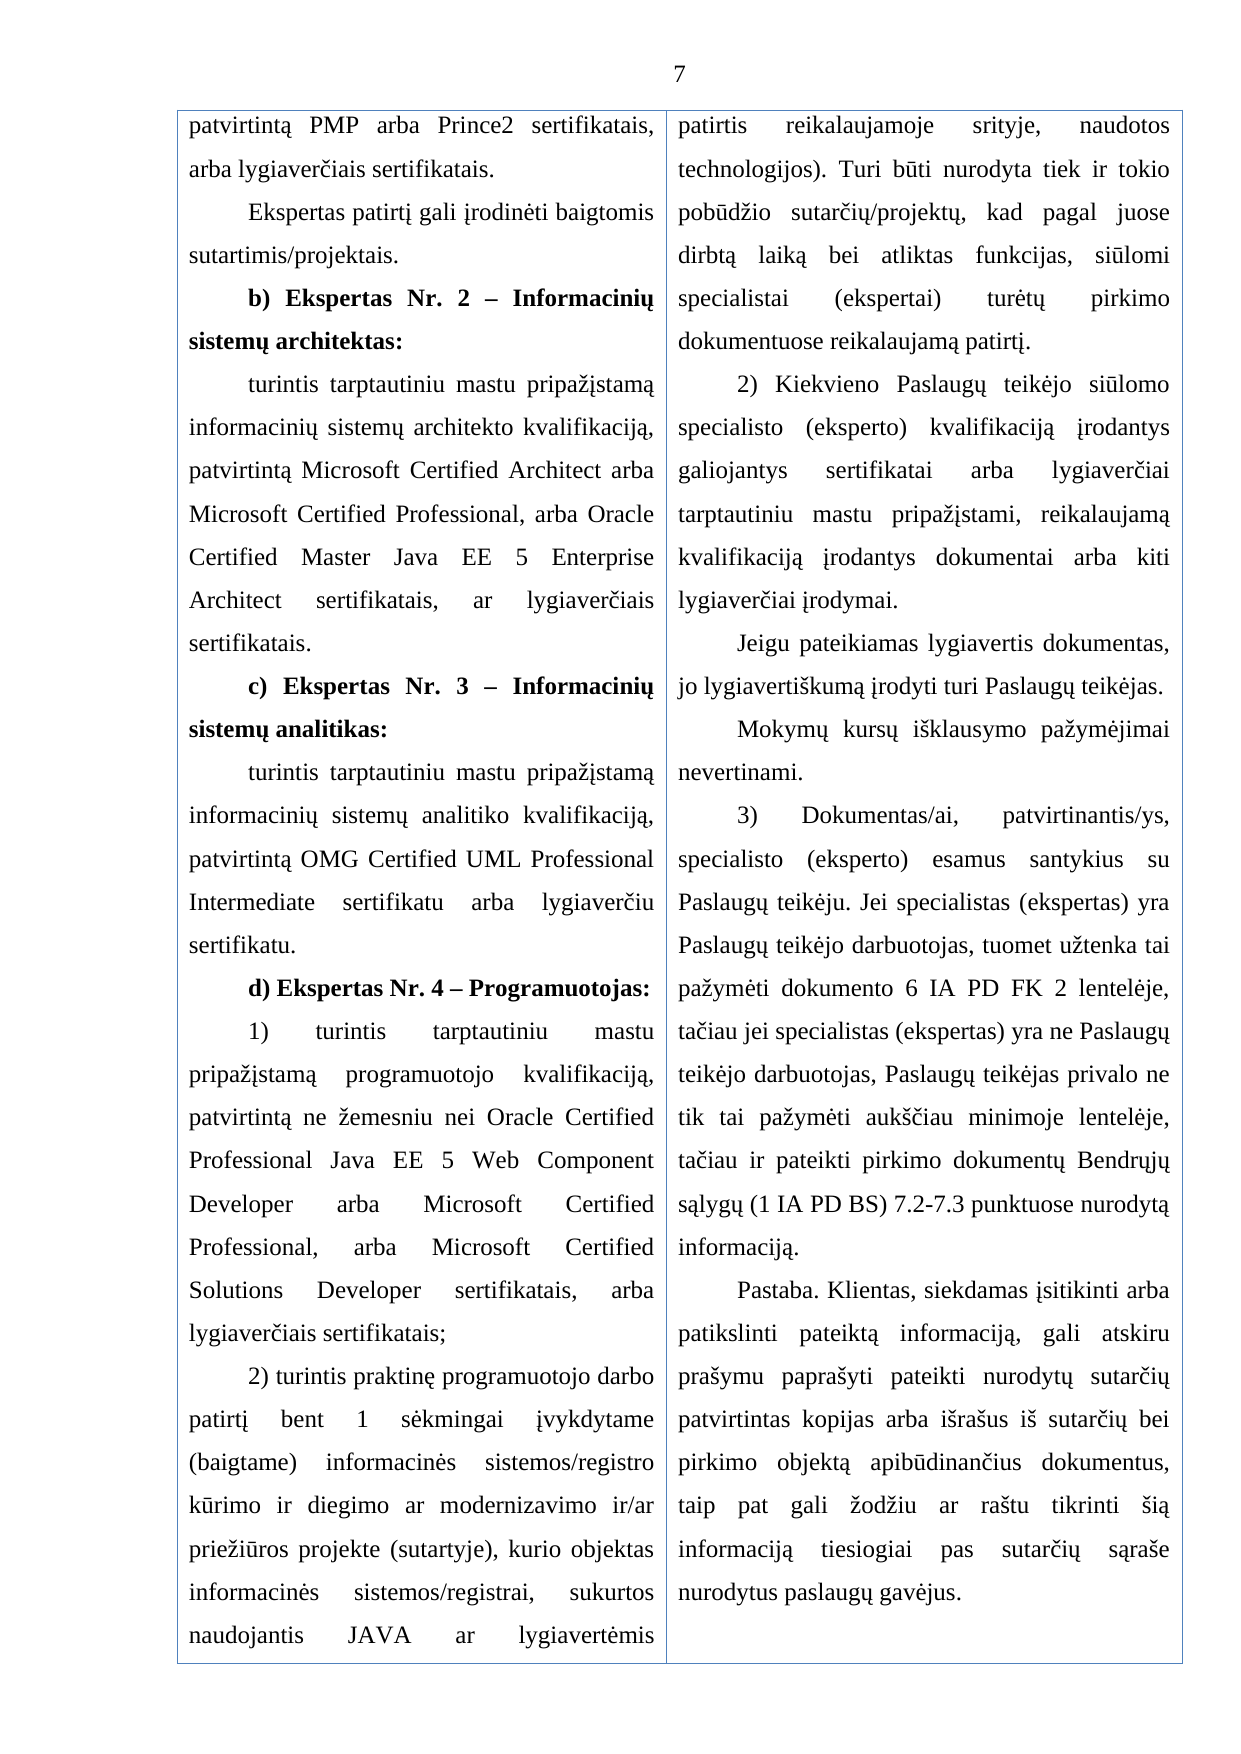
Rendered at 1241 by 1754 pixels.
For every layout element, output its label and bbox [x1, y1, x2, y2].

table_header [667, 111, 1182, 1663]
table_header [178, 111, 666, 1663]
